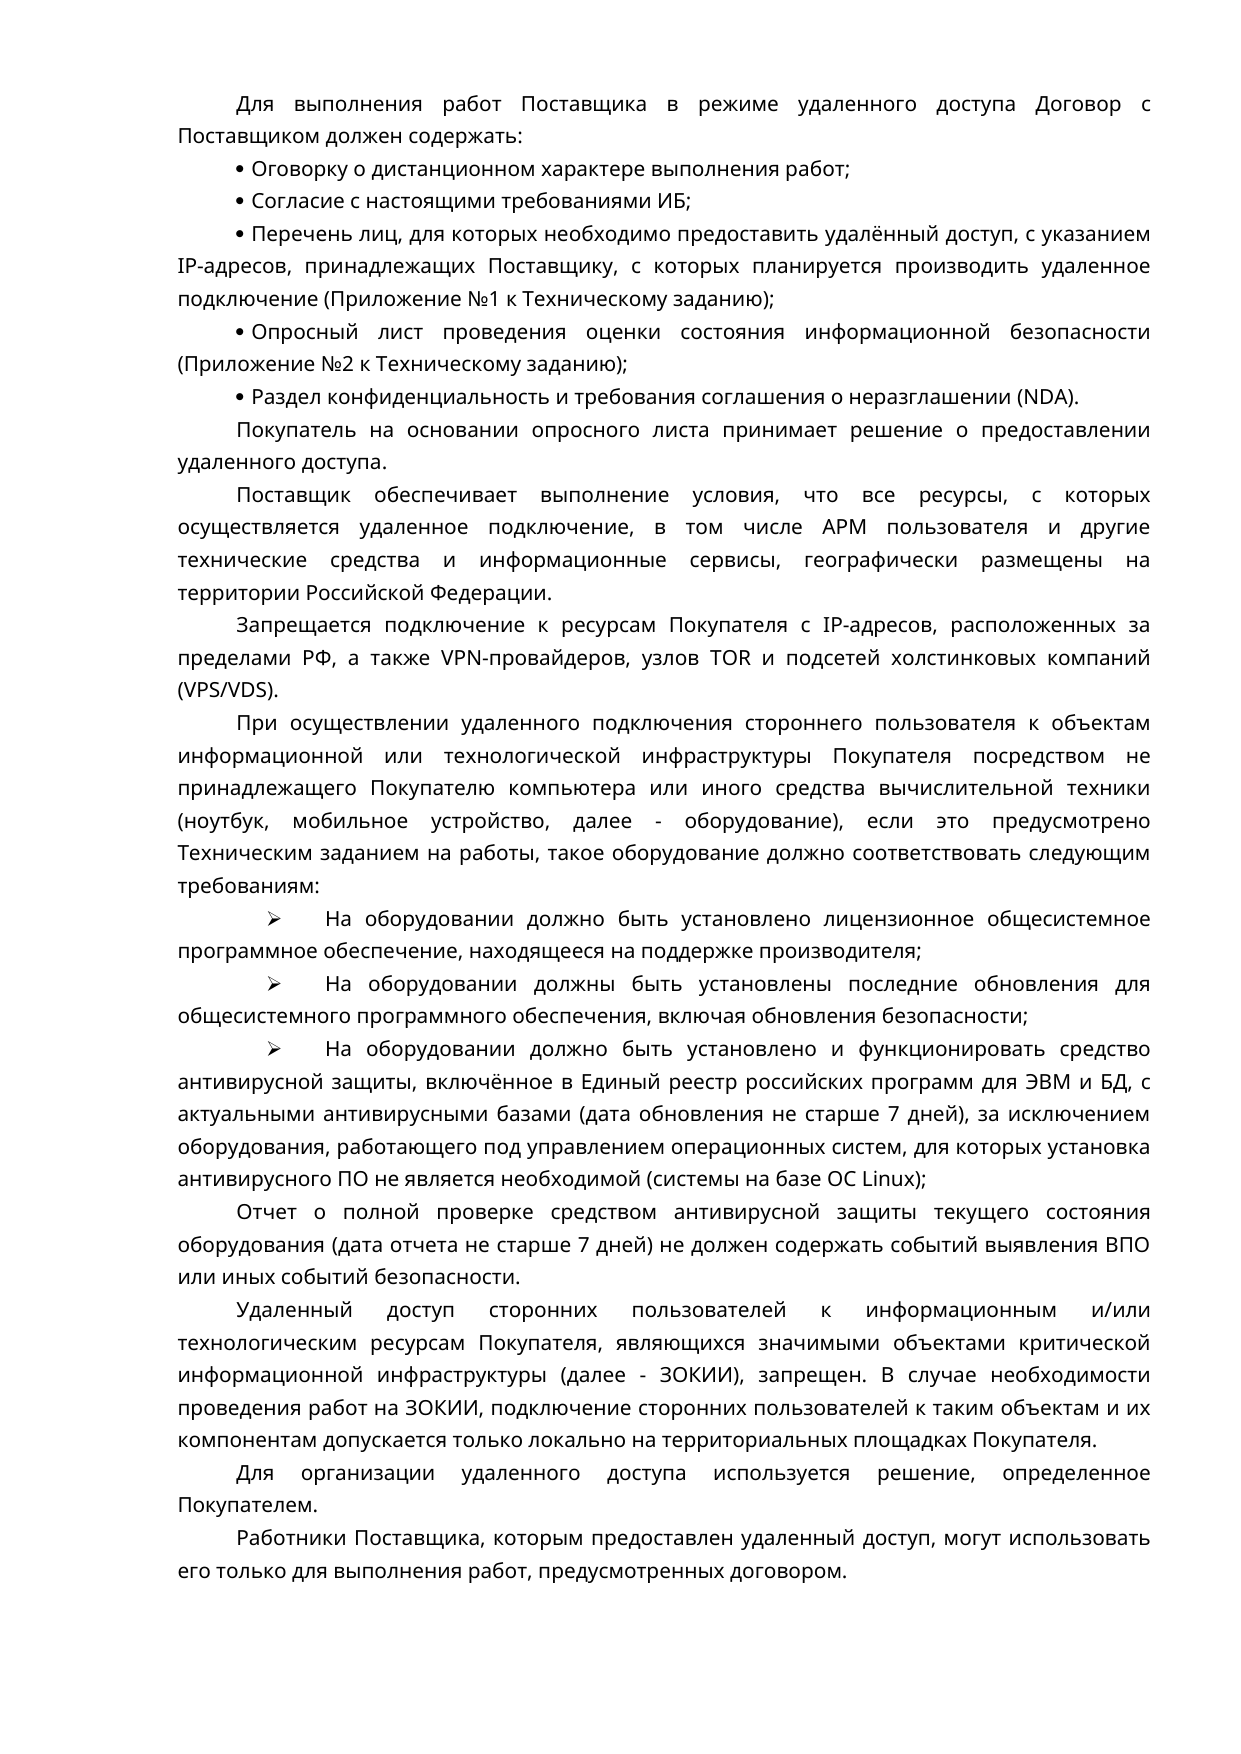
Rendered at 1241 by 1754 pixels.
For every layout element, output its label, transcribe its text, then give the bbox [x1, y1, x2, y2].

text Удаленный доступ сторонних пользователей к информационным и/или технологическим ресурсам Покупателя, являющихся значимыми объектами критической информационной инфраструктуры (далее - ЗОКИИ), запрещен. В случае необходимости проведения работ на ЗОКИИ, подключение сторонних пользователей к таким объектам и их компонентам допускается только локально на территориальных площадках Покупателя. [177, 1295, 1152, 1454]
text Запрещается подключение к ресурсам Покупателя с IP-адресов, расположенных за пределами РФ, а также VPN-провайдеров, узлов TOR и подсетей холстинковых компаний (VPS/VDS). [177, 610, 1152, 704]
list Раздел конфиденциальность и требования соглашения о неразглашении (NDA). [177, 382, 1152, 411]
text На оборудовании должно быть установлено лицензионное общесистемное программное обеспечение, находящееся на поддержке производителя; [177, 904, 1152, 965]
list Опросный лист проведения оценки состояния информационной безопасности (Приложение №2 к Техническому заданию); [177, 317, 1152, 378]
text Покупатель на основании опросного листа принимает решение о предоставлении удаленного доступа. [177, 415, 1152, 476]
list Перечень лиц, для которых необходимо предоставить удалённый доступ, с указанием IP-адресов, принадлежащих Поставщику, с которых планируется производить удаленное подключение (Приложение №1 к Техническому заданию); [177, 219, 1152, 313]
text На оборудовании должно быть установлено и функционировать средство антивирусной защиты, включённое в Единый реестр российских программ для ЭВМ и БД, с актуальными антивирусными базами (дата обновления не старше 7 дней), за исключением оборудования, работающего под управлением операционных систем, для которых установка антивирусного ПО не является необходимой (системы на базе ОС Linux); [177, 1034, 1152, 1193]
text Работники Поставщика, которым предоставлен удаленный доступ, могут использовать его только для выполнения работ, предусмотренных договором. [177, 1523, 1152, 1584]
text Для организации удаленного доступа используется решение, определенное Покупателем. [177, 1458, 1152, 1519]
text На оборудовании должны быть установлены последние обновления для общесистемного программного обеспечения, включая обновления безопасности; [177, 969, 1152, 1030]
text Отчет о полной проверке средством антивирусной защиты текущего состояния оборудования (дата отчета не старше 7 дней) не должен содержать событий выявления ВПО или иных событий безопасности. [177, 1197, 1152, 1291]
list Оговорку о дистанционном характере выполнения работ; [177, 154, 1152, 182]
list Для выполнения работ Поставщика в режиме удаленного доступа Договор с Поставщиком должен содержать: [177, 89, 1152, 150]
list Согласие с настоящими требованиями ИБ; [177, 186, 1152, 215]
text Поставщик обеспечивает выполнение условия, что все ресурсы, с которых осуществляется удаленное подключение, в том числе АРМ пользователя и другие технические средства и информационные сервисы, географически размещены на территории Российской Федерации. [177, 480, 1152, 606]
text При осуществлении удаленного подключения стороннего пользователя к объектам информационной или технологической инфраструктуры Покупателя посредством не принадлежащего Покупателю компьютера или иного средства вычислительной техники (ноутбук, мобильное устройство, далее - оборудование), если это предусмотрено Техническим заданием на работы, такое оборудование должно соответствовать следующим требованиям: [177, 708, 1152, 899]
